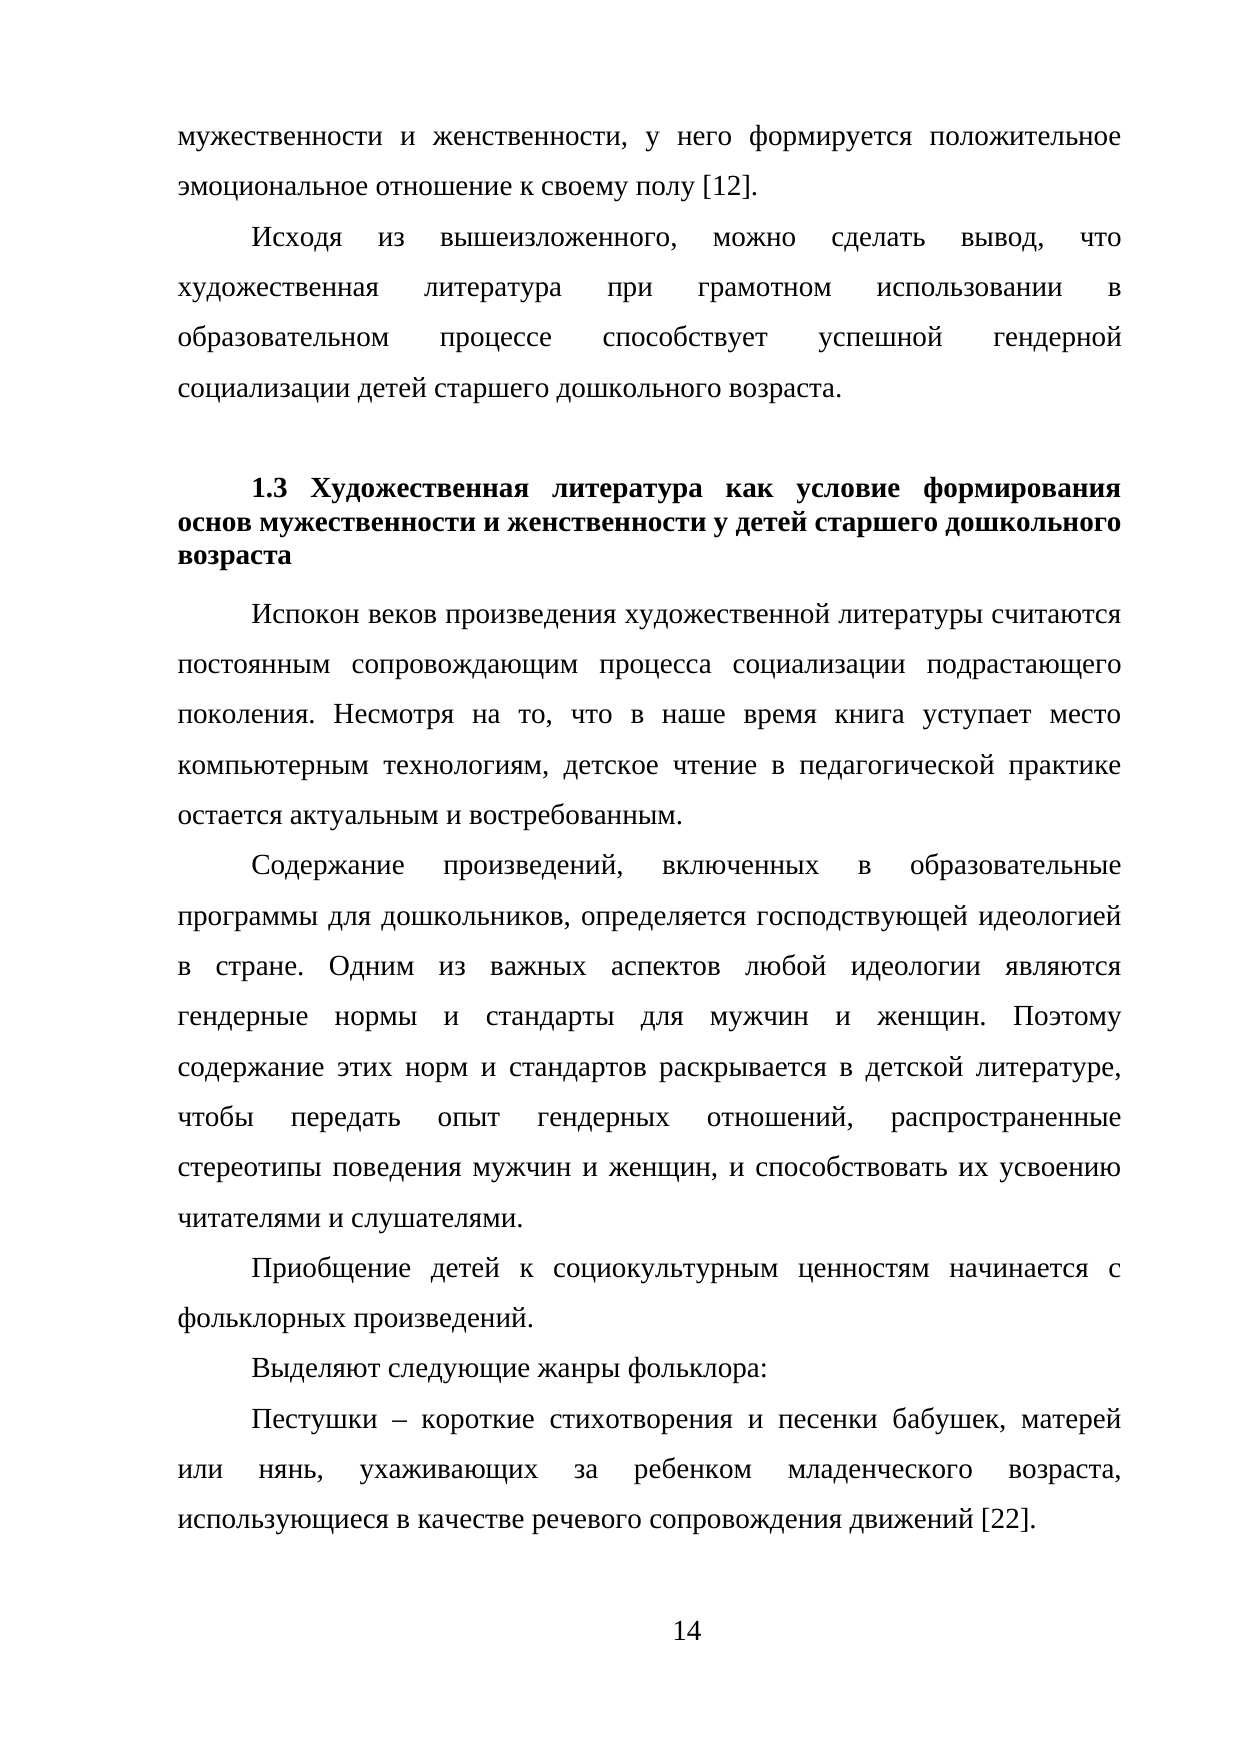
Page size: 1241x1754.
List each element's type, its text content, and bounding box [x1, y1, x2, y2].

subtitle 1.3 Художественная литература как условие формирования основ мужественности и женственности у детей старшего дошкольного возраста [177, 470, 1122, 571]
text Выделяют следующие жанры фольклора: [177, 1351, 1122, 1384]
text Приобщение детей к социокультурным ценностям начинается с фольклорных произведений. [177, 1250, 1122, 1334]
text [177, 118, 1122, 202]
text Испокон веков произведения художественной литературы считаются постоянным сопровождающим процесса социализации подрастающего поколения. Несмотря на то, что в наше время книга уступает место компьютерным технологиям, детское чтение в педагогической практике остается актуальным и востребованным. [177, 596, 1122, 831]
text Исходя из вышеизложенного, можно сделать вывод, что художественная литература при грамотном использовании в образовательном процессе способствует успешной гендерной социализации детей старшего дошкольного возраста. [177, 219, 1122, 403]
text Пестушки – короткие стихотворения и песенки бабушек, матерей или нянь, ухаживающих за ребенком младенческого возраста, использующиеся в качестве речевого сопровождения движений [22]. [177, 1401, 1122, 1535]
text Содержание произведений, включенных в образовательные программы для дошкольников, определяется господствующей идеологией в стране. Одним из важных аспектов любой идеологии являются гендерные нормы и стандарты для мужчин и женщин. Поэтому содержание этих норм и стандартов раскрывается в детской литературе, чтобы передать опыт гендерных отношений, распространенные стереотипы поведения мужчин и женщин, и способствовать их усвоению читателями и слушателями. [177, 847, 1122, 1233]
